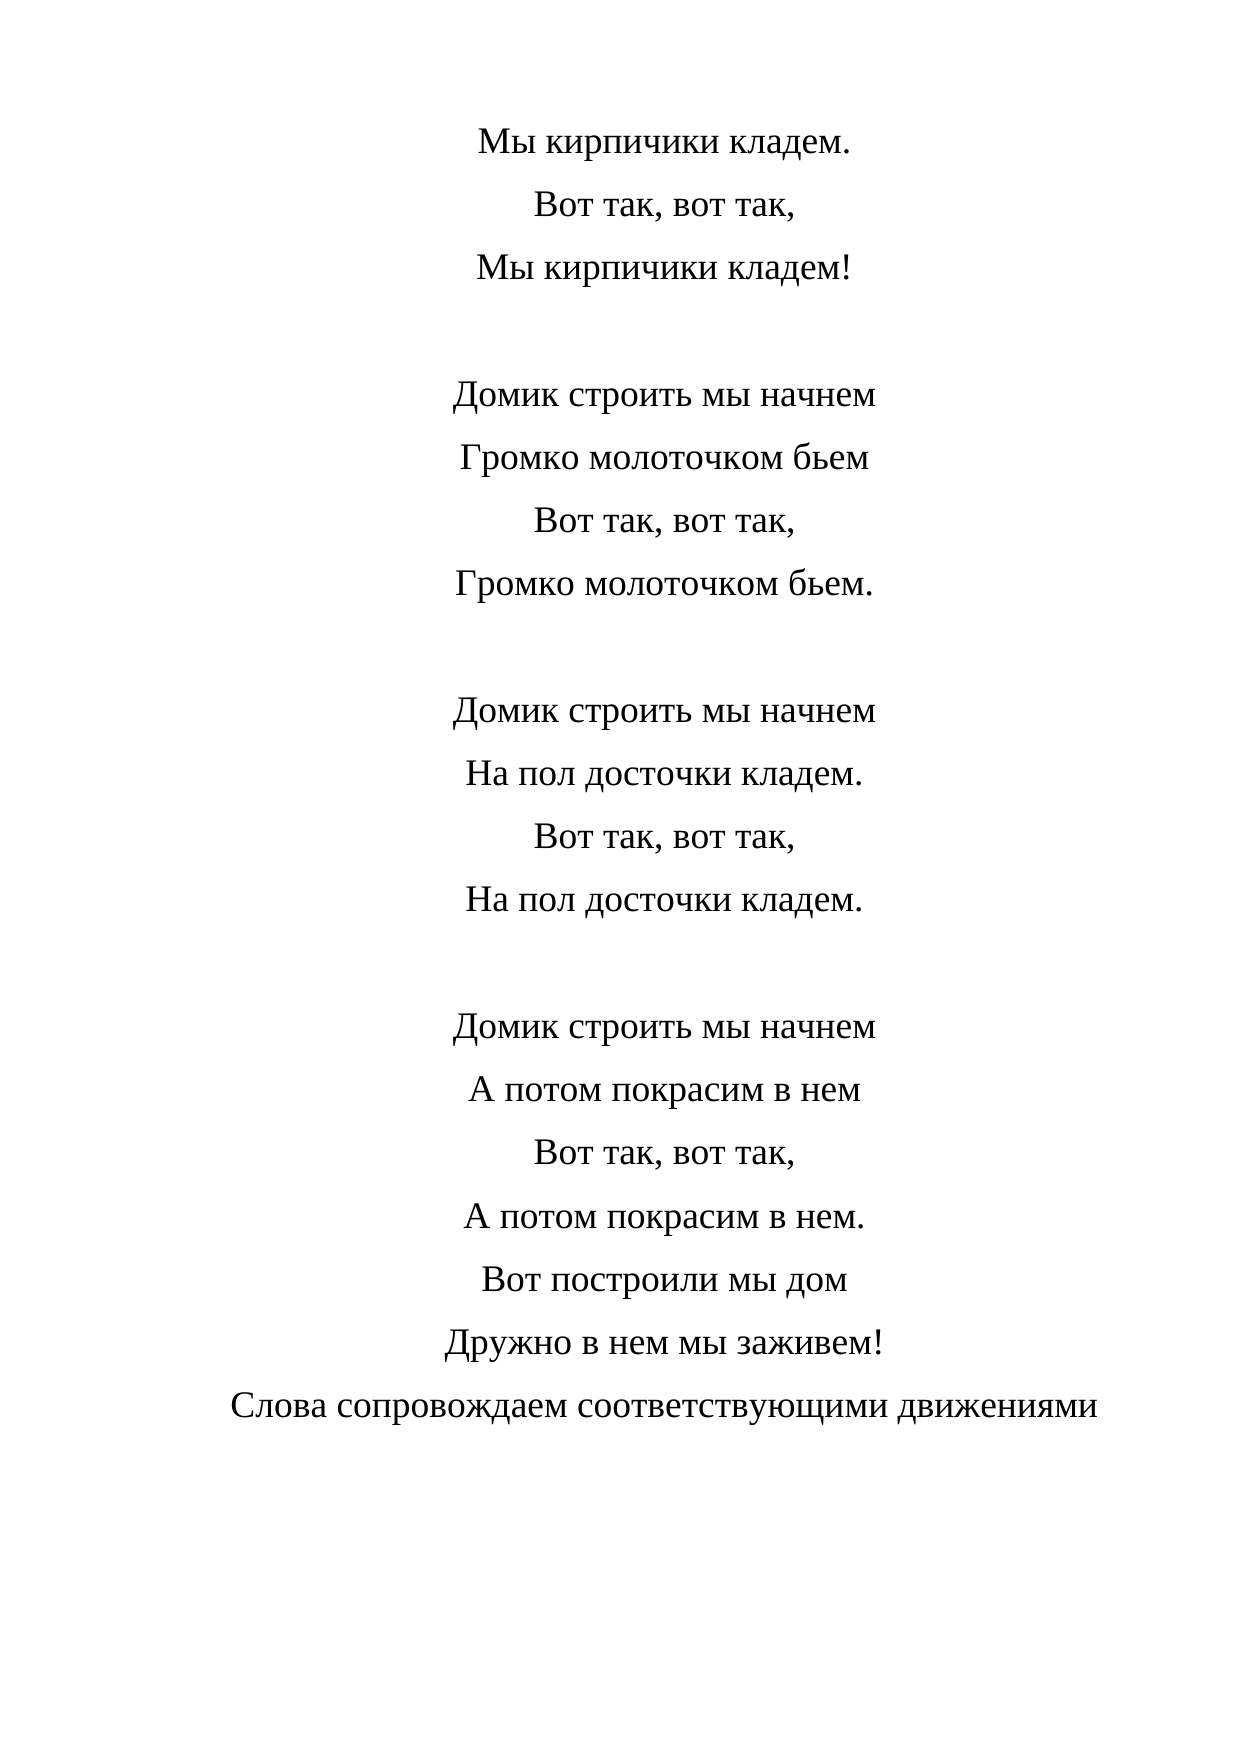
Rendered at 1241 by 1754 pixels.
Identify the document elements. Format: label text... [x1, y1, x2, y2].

text Домик строить мы начнем [177, 1003, 1152, 1046]
text Громко молоточком бьем. [177, 561, 1152, 604]
text Громко молоточком бьем [177, 434, 1152, 477]
text Вот так, вот так, [177, 814, 1152, 857]
text Слова сопровождаем соответствующими движениями [177, 1383, 1152, 1426]
text На пол досточки кладем. [177, 750, 1152, 793]
text Дружно в нем мы заживем! [177, 1319, 1152, 1363]
text Домик строить мы начнем [177, 687, 1152, 730]
text Мы кирпичики кладем. [177, 118, 1152, 161]
text А потом покрасим в нем. [177, 1193, 1152, 1236]
text Домик строить мы начнем [177, 371, 1152, 414]
text Вот так, вот так, [177, 181, 1152, 224]
text Вот построили мы дом [177, 1256, 1152, 1299]
text Вот так, вот так, [177, 1130, 1152, 1173]
text Мы кирпичики кладем! [177, 244, 1152, 288]
text А потом покрасим в нем [177, 1067, 1152, 1110]
text Вот так, вот так, [177, 497, 1152, 541]
text На пол досточки кладем. [177, 877, 1152, 920]
